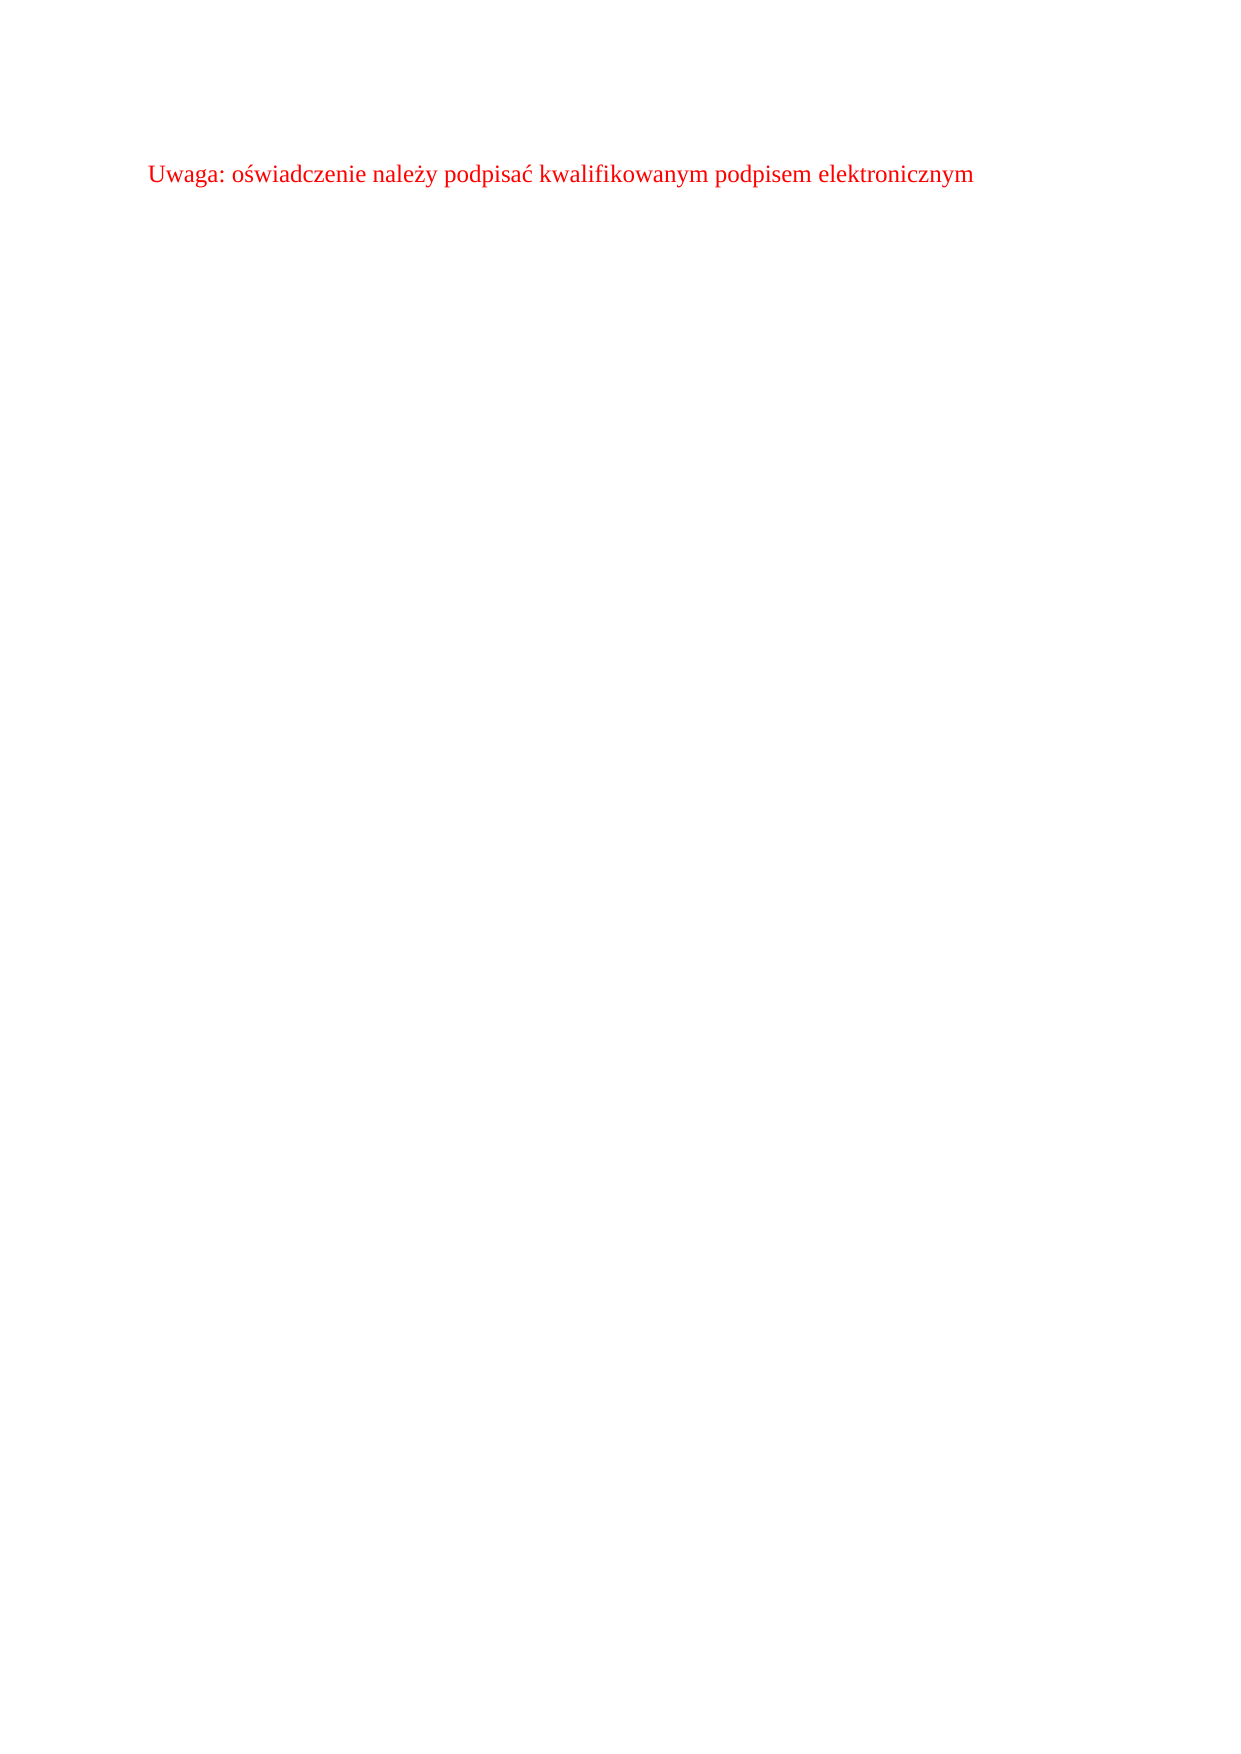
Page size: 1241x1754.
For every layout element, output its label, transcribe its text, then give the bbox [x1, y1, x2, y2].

text Uwaga: oświadczenie należy podpisać kwalifikowanym podpisem elektronicznym [148, 159, 1093, 188]
